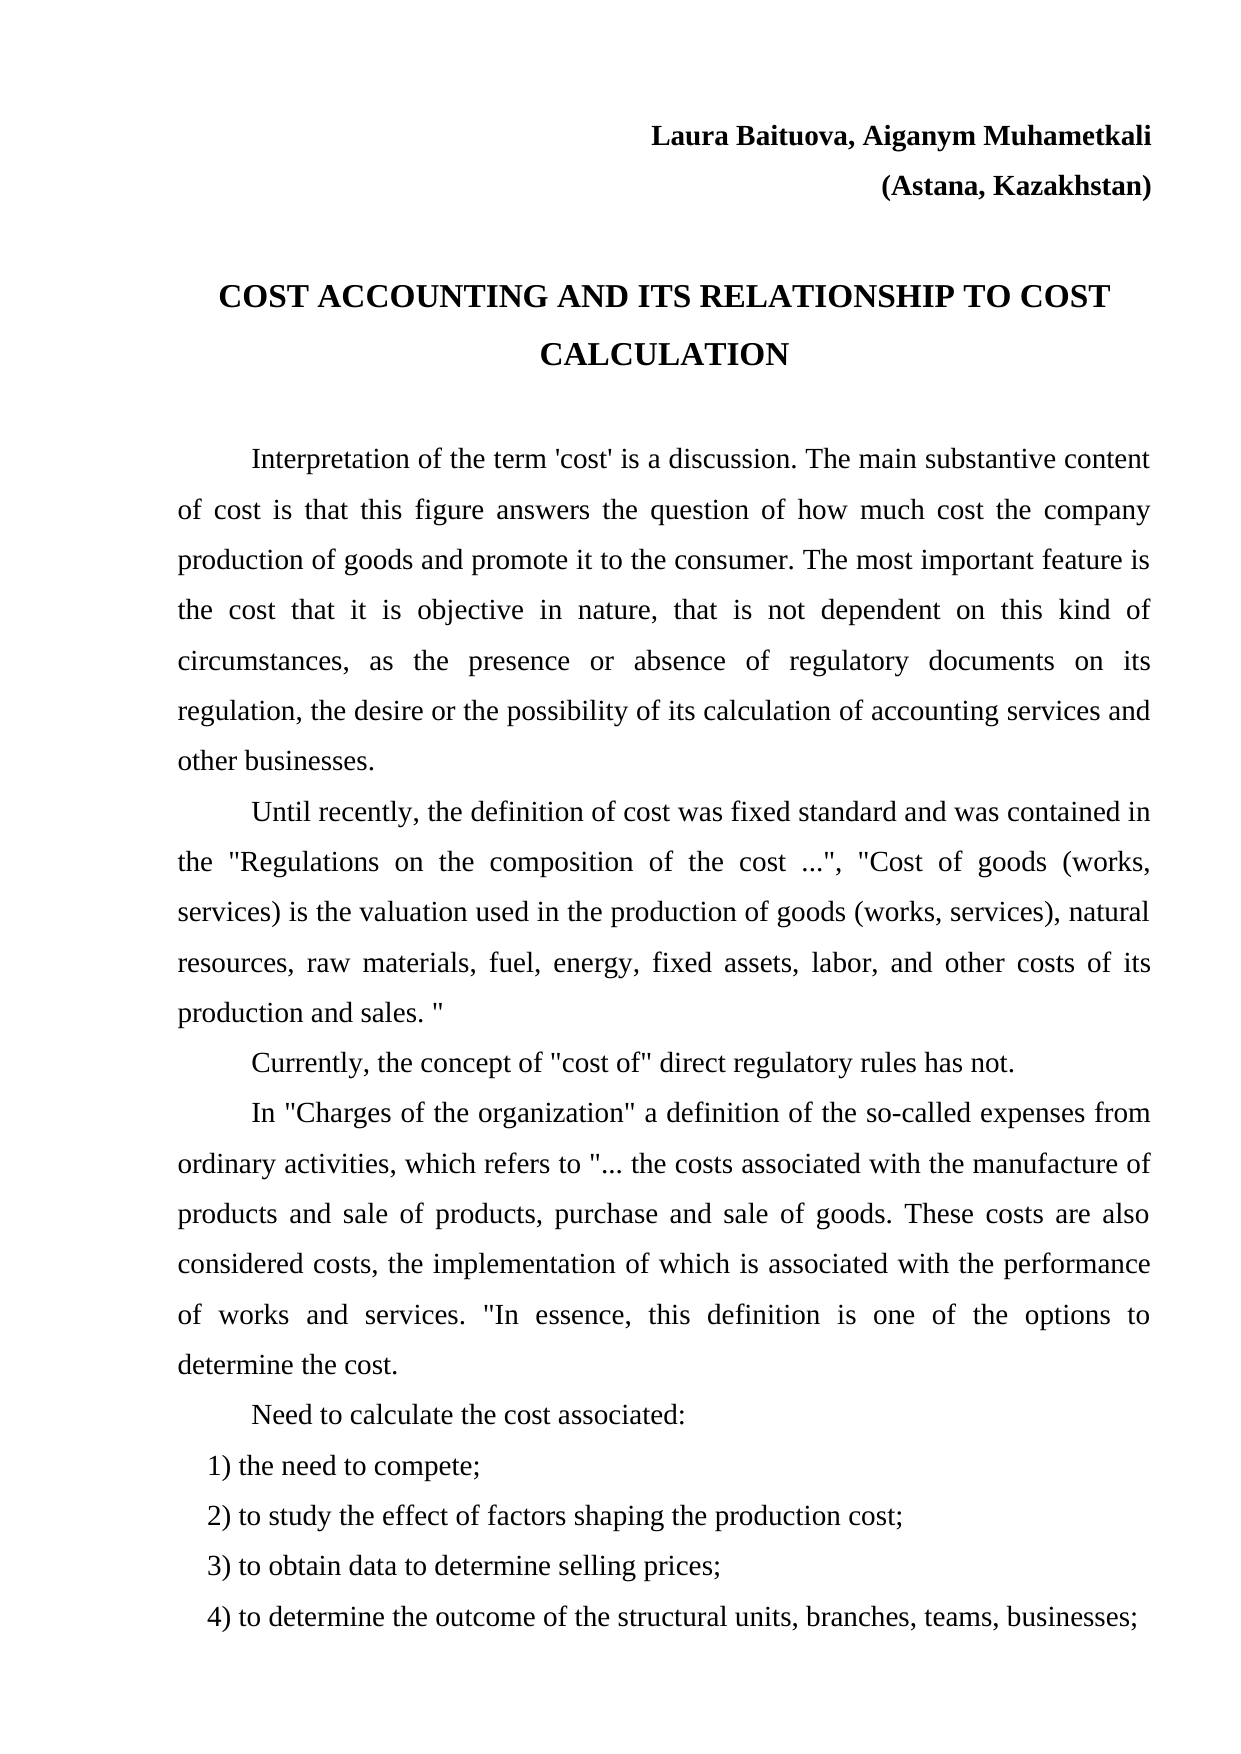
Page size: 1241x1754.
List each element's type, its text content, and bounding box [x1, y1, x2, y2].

text Interpretation of the term 'cost' is a discussion. The main substantive content of cost is that this figure answers the question of how much cost the company production of goods and promote it to the consumer. The most important feature is the cost that it is objective in nature, that is not dependent on this kind of circumstances, as the presence or absence of regulatory documents on its regulation, the desire or the possibility of its calculation of accounting services and other businesses. [177, 442, 1152, 777]
text Until recently, the definition of cost was fixed standard and was contained in the "Regulations on the composition of the cost ...", "Cost of goods (works, services) is the valuation used in the production of goods (works, services), natural resources, raw materials, fuel, energy, fixed assets, labor, and other costs of its production and sales. " [177, 794, 1152, 1028]
text Currently, the concept of "cost of" direct regulatory rules has not. [177, 1045, 1152, 1079]
text COST ACCOUNTING AND ITS RELATIONSHIP TO COST CALCULATION [177, 276, 1152, 372]
text 1) the need to compete; [177, 1448, 1152, 1481]
text Need to calculate the cost associated: [177, 1397, 1152, 1431]
text 2) to study the effect of factors shaping the production cost; [177, 1498, 1152, 1532]
text In "Charges of the organization" a definition of the so-called expenses from ordinary activities, which refers to "... the costs associated with the manufacture of products and sale of products, purchase and sale of goods. These costs are also considered costs, the implementation of which is associated with the performance of works and services. "In essence, this definition is one of the options to determine the cost. [177, 1096, 1152, 1381]
text 4) to determine the outcome of the structural units, branches, teams, businesses; [177, 1599, 1152, 1632]
text 3) to obtain data to determine selling prices; [177, 1548, 1152, 1582]
text Laura Baituova, Aiganym Muhametkali [177, 118, 1152, 152]
text () [177, 168, 1152, 202]
